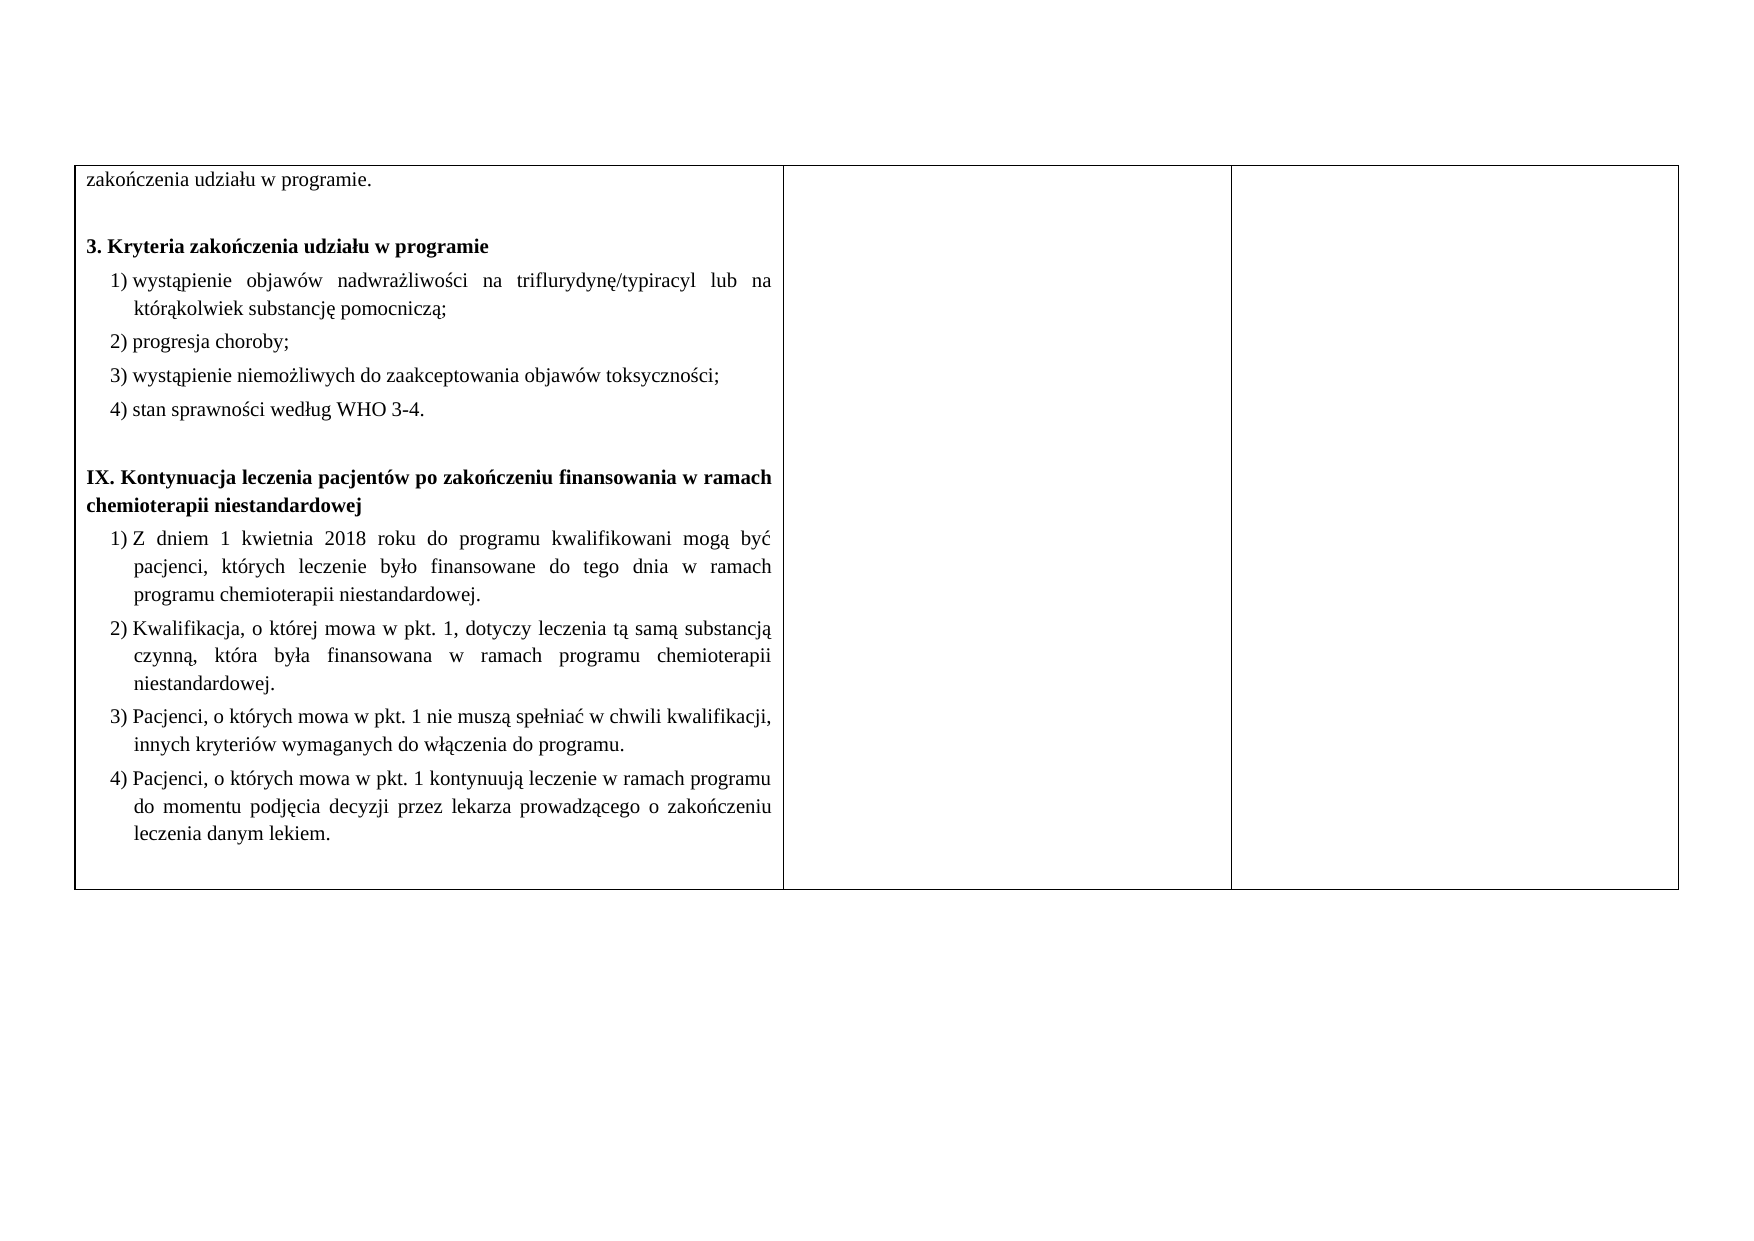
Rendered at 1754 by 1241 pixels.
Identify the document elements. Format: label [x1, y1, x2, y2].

table_cell [1232, 166, 1678, 889]
table_cell [76, 166, 783, 889]
table_cell [784, 166, 1231, 889]
